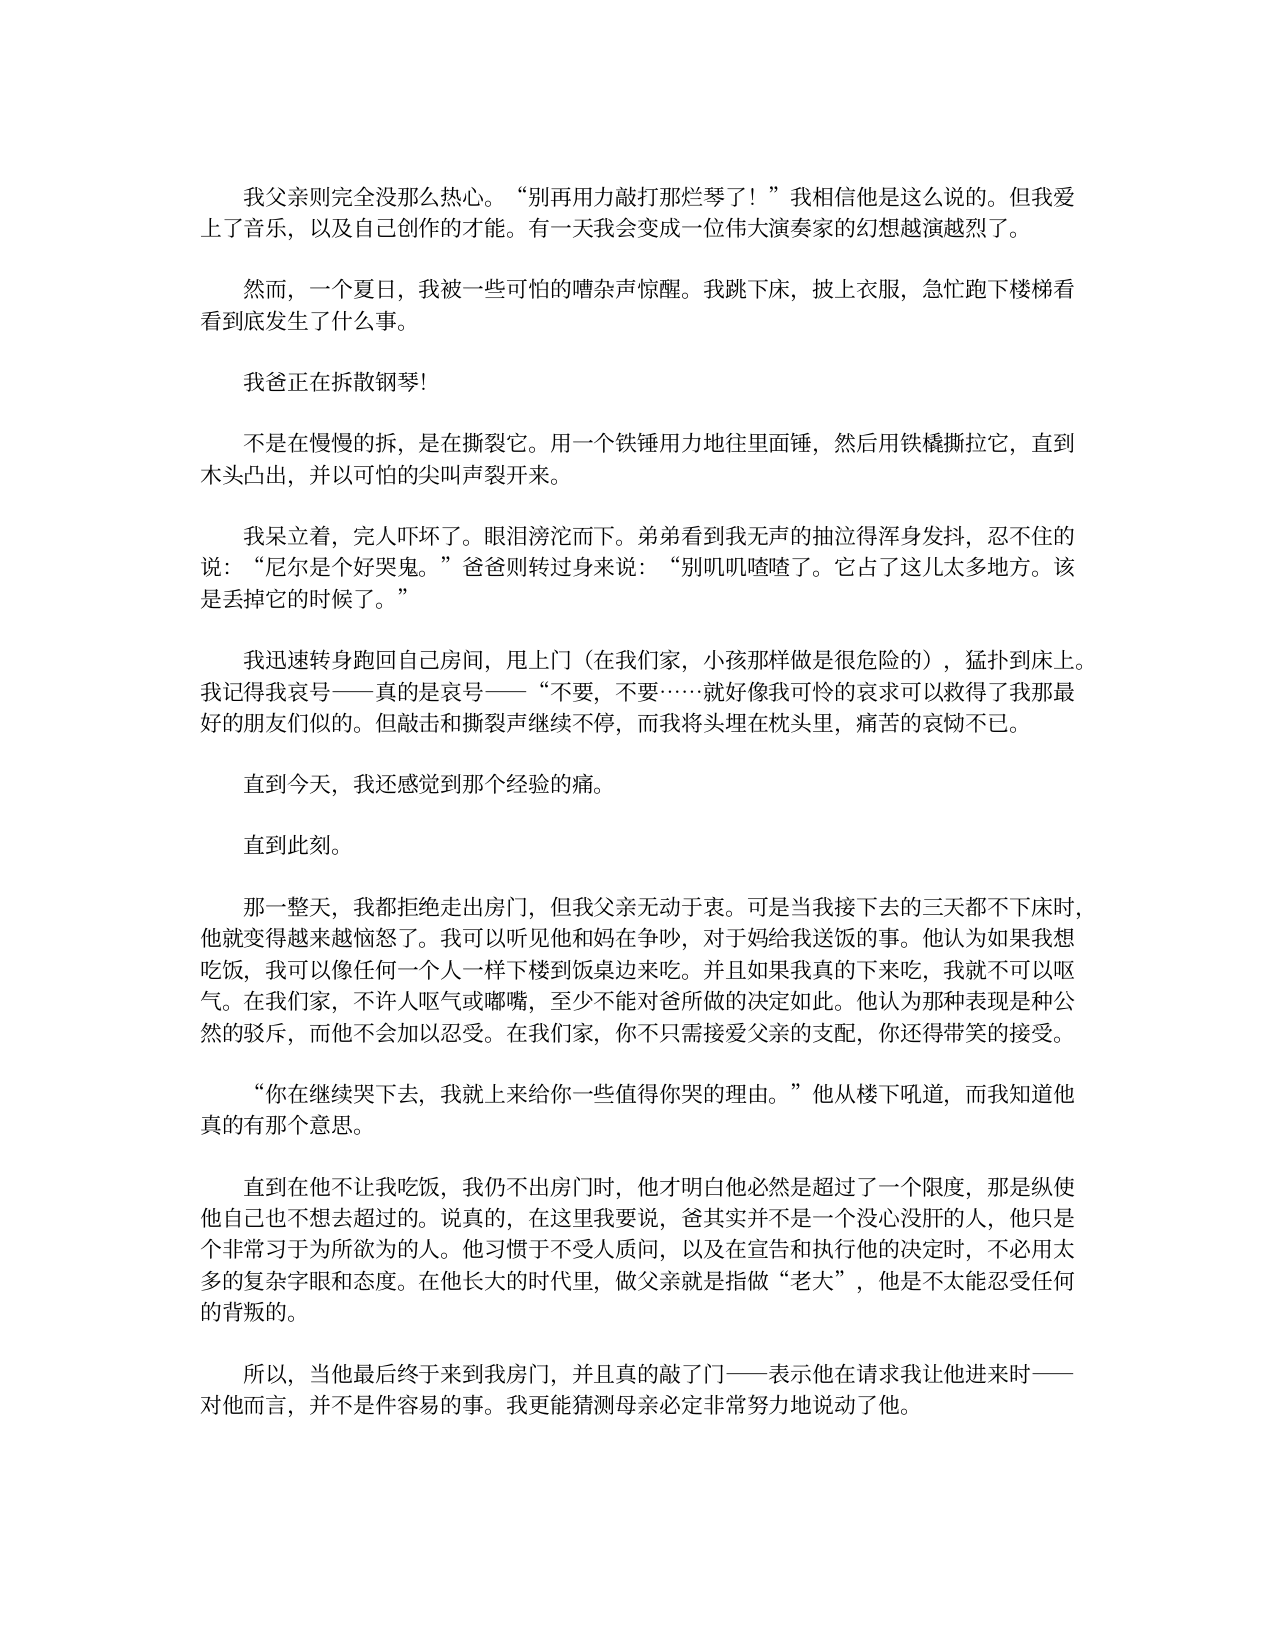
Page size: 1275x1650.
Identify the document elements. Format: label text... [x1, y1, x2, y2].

text “你在继续哭下去，我就上来给你一些值得你哭的理由。”他从楼下吼道，而我知道他真的有那个意思。 [200, 1077, 1075, 1140]
text 不是在慢慢的拆，是在撕裂它。用一个铁锤用力地往里面锤，然后用铁橇撕拉它，直到木头凸出，并以可怕的尖叫声裂开来。 [200, 426, 1075, 489]
text 直到今天，我还感觉到那个经验的痛。 [200, 767, 1075, 799]
text 那一整天，我都拒绝走出房门，但我父亲无动于衷。可是当我接下去的三天都不下床时，他就变得越来越恼怒了。我可以听见他和妈在争吵，对于妈给我送饭的事。他认为如果我想吃饭，我可以像任何一个人一样下楼到饭桌边来吃。并且如果我真的下来吃，我就不可以呕气。在我们家，不许人呕气或嘟嘴，至少不能对爸所做的决定如此。他认为那种表现是种公然的驳斥，而他不会加以忍受。在我们家，你不只需接爱父亲的支配，你还得带笑的接受。 [200, 890, 1075, 1047]
text 直到在他不让我吃饭，我仍不出房门时，他才明白他必然是超过了一个限度，那是纵使他自己也不想去超过的。说真的，在这里我要说，爸其实并不是一个没心没肝的人，他只是个非常习于为所欲为的人。他习惯于不受人质问，以及在宣告和执行他的决定时，不必用太多的复杂字眼和态度。在他长大的时代里，做父亲就是指做“老大”，他是不太能忍受任何的背叛的。 [200, 1170, 1075, 1327]
text 我迅速转身跑回自己房间，甩上门（在我们家，小孩那样做是很危险的），猛扑到床上。我记得我哀号——真的是哀号——“不要，不要……就好像我可怜的哀求可以救得了我那最好的朋友们似的。但敲击和撕裂声继续不停，而我将头埋在枕头里，痛苦的哀恸不已。 [200, 643, 1075, 738]
text 我父亲则完全没那么热心。“别再用力敲打那烂琴了！”我相信他是这么说的。但我爱上了音乐，以及自己创作的才能。有一天我会变成一位伟大演奏家的幻想越演越烈了。 [200, 180, 1075, 243]
text 然而，一个夏日，我被一些可怕的嘈杂声惊醒。我跳下床，披上衣服，急忙跑下楼梯看看到底发生了什么事。 [200, 272, 1075, 335]
text 直到此刻。 [200, 829, 1075, 860]
text 所以，当他最后终于来到我房门，并且真的敲了门——表示他在请求我让他进来时——对他而言，并不是件容易的事。我更能猜测母亲必定非常努力地说动了他。 [200, 1357, 1075, 1420]
text 我爸正在拆散钢琴！ [200, 365, 1075, 397]
text 我呆立着，完人吓坏了。眼泪滂沱而下。弟弟看到我无声的抽泣得浑身发抖，忍不住的说：“尼尔是个好哭鬼。”爸爸则转过身来说：“别叽叽喳喳了。它占了这儿太多地方。该是丢掉它的时候了。” [200, 519, 1075, 613]
